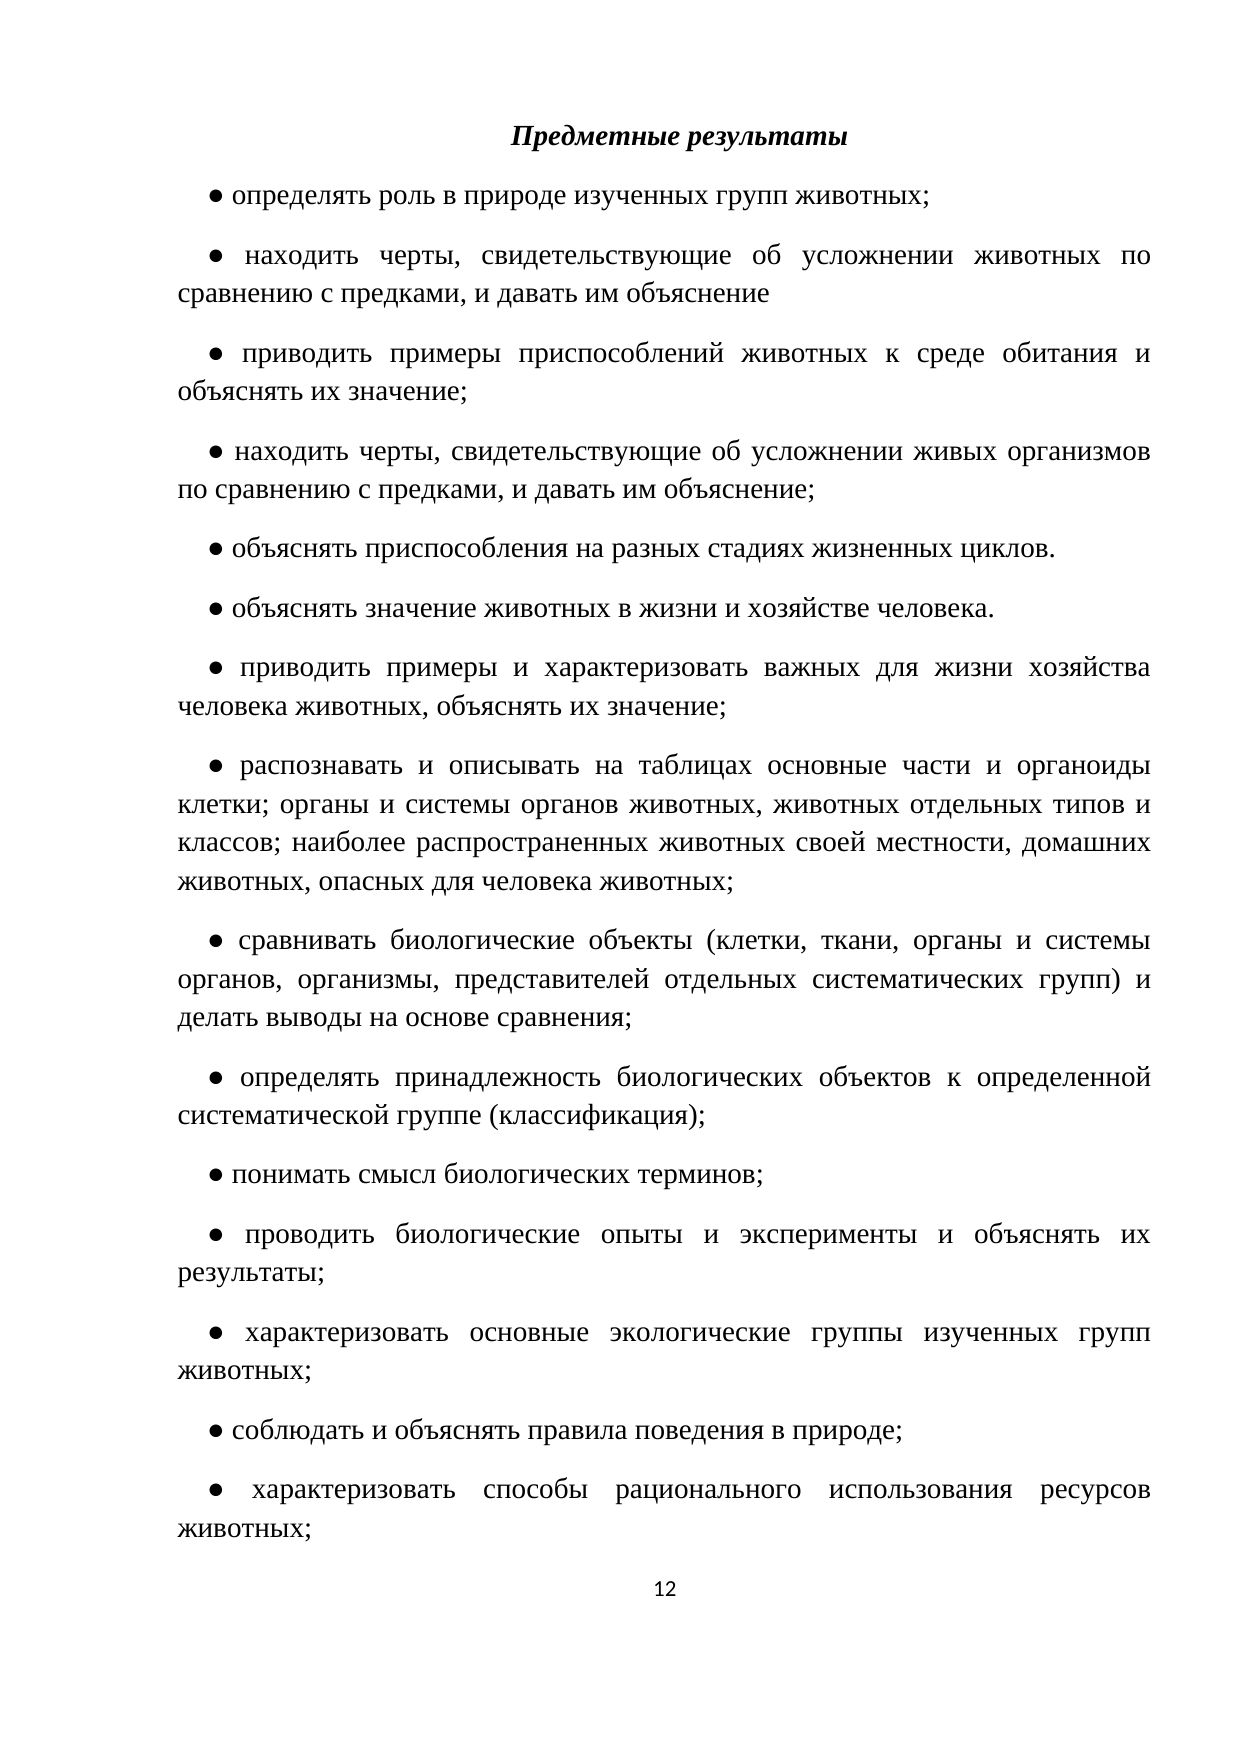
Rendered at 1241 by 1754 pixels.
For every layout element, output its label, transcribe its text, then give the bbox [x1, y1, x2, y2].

text ● характеризовать способы рационального использования ресурсов животных; [177, 1471, 1152, 1543]
text ● находить черты, свидетельствующие об усложнении животных по сравнению с предками, и давать им объяснение [177, 237, 1152, 309]
text ● объяснять приспособления на разных стадиях жизненных циклов. [177, 531, 1152, 564]
text ● проводить биологические опыты и эксперименты и объяснять их результаты; [177, 1216, 1152, 1288]
text ● определять принадлежность биологических объектов к определенной систематической группе (классификация); [177, 1059, 1152, 1131]
text ● находить черты, свидетельствующие об усложнении живых организмов по сравнению с предками, и давать им объяснение; [177, 433, 1152, 505]
text ● соблюдать и объяснять правила поведения в природе; [177, 1412, 1152, 1445]
text ● приводить примеры и характеризовать важных для жизни хозяйства человека животных, объяснять их значение; [177, 649, 1152, 721]
text ● определять роль в природе изученных групп животных; [177, 177, 1152, 211]
text ● понимать смысл биологических терминов; [177, 1157, 1152, 1190]
text ● объяснять значение животных в жизни и хозяйстве человека. [177, 590, 1152, 623]
text ● сравнивать биологические объекты (клетки, ткани, органы и системы органов, организмы, представителей отдельных систематических групп) и делать выводы на основе сравнения; [177, 922, 1152, 1033]
text ● характеризовать основные экологические группы изученных групп животных; [177, 1314, 1152, 1386]
text Предметные результаты [177, 118, 1152, 152]
text ● приводить примеры приспособлений животных к среде обитания и объяснять их значение; [177, 335, 1152, 407]
text ● распознавать и описывать на таблицах основные части и органоиды клетки; органы и системы органов животных, животных отдельных типов и классов; наиболее распространенных животных своей местности, домашних животных, опасных для человека животных; [177, 747, 1152, 896]
